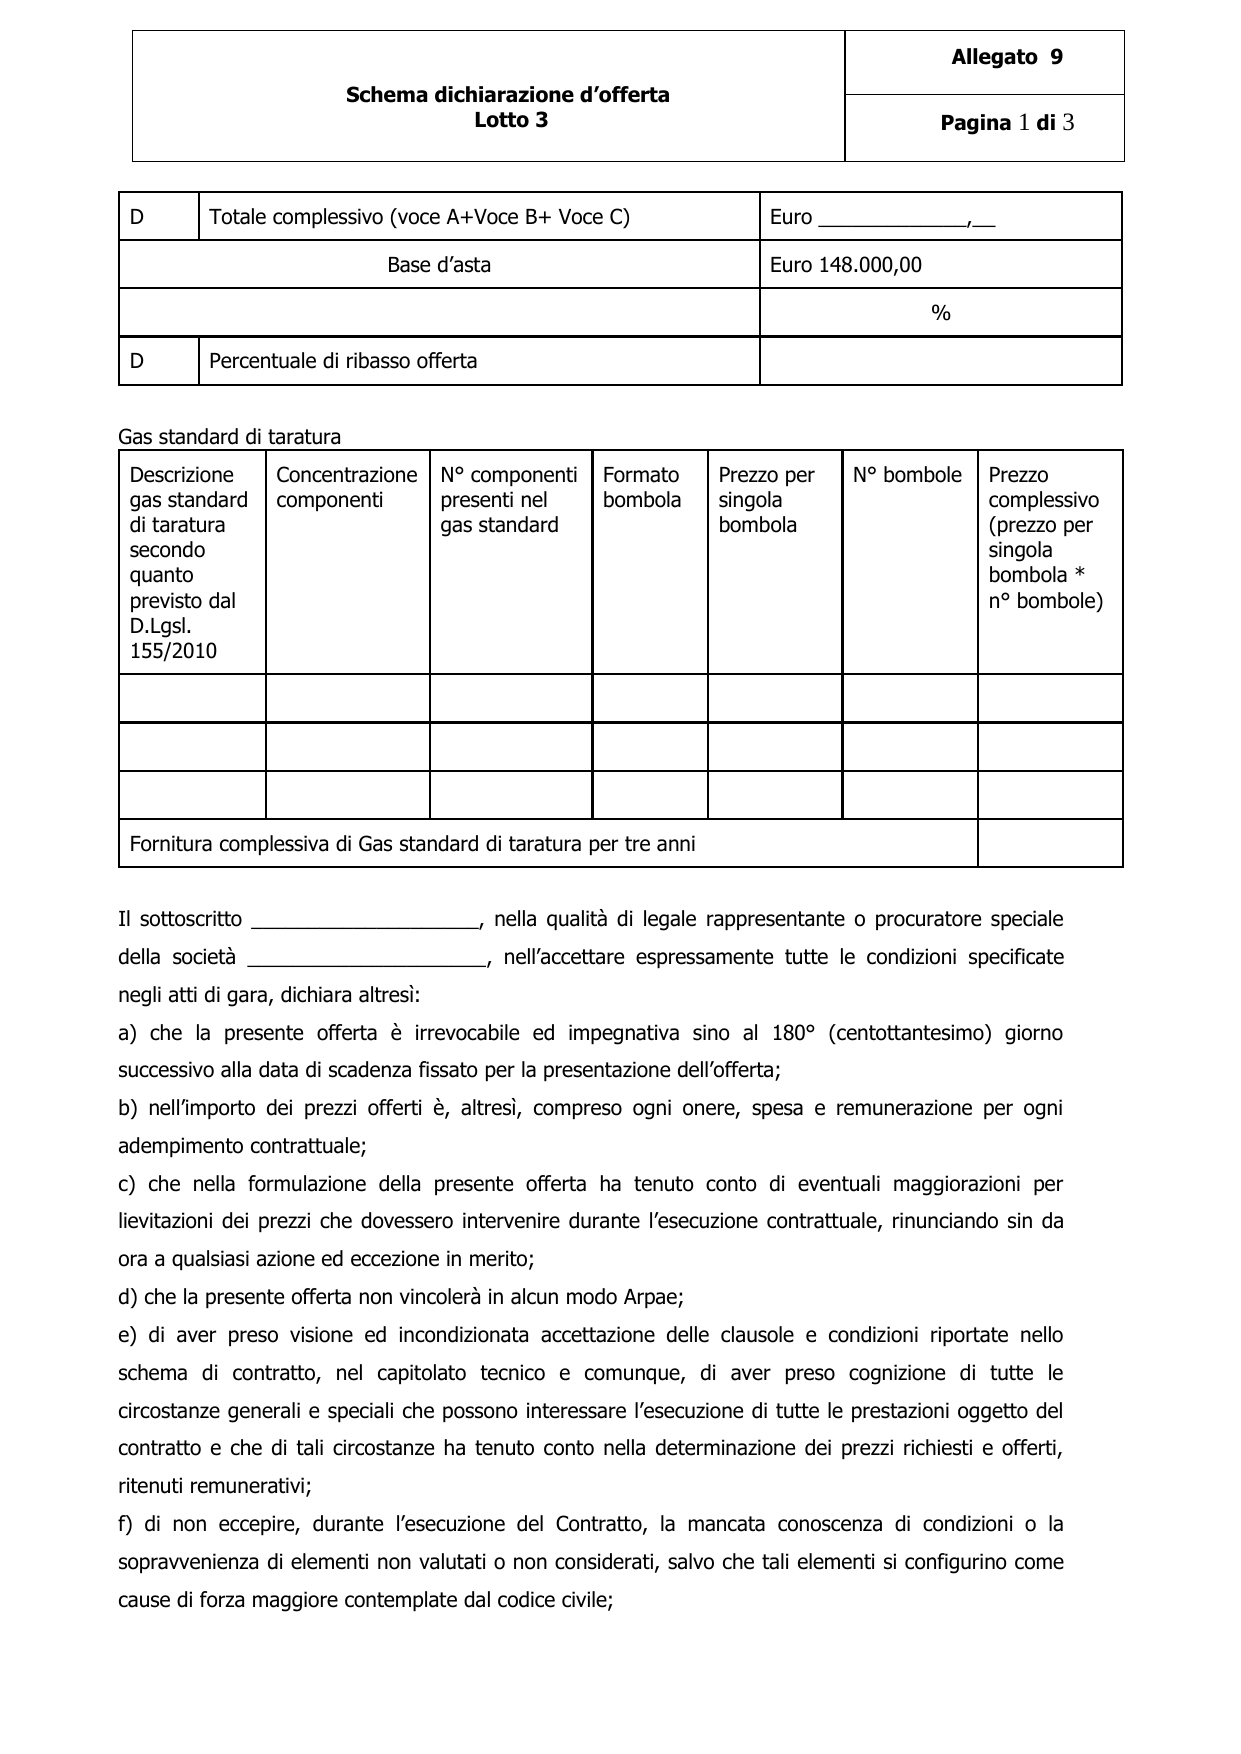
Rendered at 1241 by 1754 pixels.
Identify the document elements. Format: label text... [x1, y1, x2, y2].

table_cell D [120, 193, 198, 239]
table_cell [844, 724, 977, 769]
table_cell Totale complessivo (voce A+Voce B+ Voce C) [200, 193, 759, 239]
text e) di aver preso visione ed incondizionata accettazione delle clausole e condizioni riportate nello schema di contratto, nel capitolato tecnico e comunque, di aver preso cognizione di tutte le circostanze generali e speciali che possono interessare l’esecuzione di tutte le prestazioni oggetto del contratto e che di tali circostanze ha tenuto conto nella determinazione dei prezzi richiesti e offerti, ritenuti remunerativi; [118, 1322, 1065, 1498]
table_cell [979, 675, 1122, 721]
table_cell [761, 338, 1121, 383]
table_header Formato bombola [594, 451, 707, 673]
table_cell [844, 772, 977, 818]
table_header Prezzo per singola bombola [709, 451, 841, 673]
table_cell [120, 675, 265, 721]
table_cell [120, 724, 265, 769]
table_cell [979, 772, 1122, 818]
table_header N° bombole [844, 451, 977, 673]
table_header Concentrazione componenti [267, 451, 429, 673]
table_cell [709, 772, 841, 818]
table_cell [979, 724, 1122, 769]
text Gas standard di taratura [118, 423, 1122, 449]
table_cell Euro _____________,__ [761, 193, 1121, 239]
table_header Descrizione gas standard di taratura secondo quanto previsto dal D.Lgsl. 155/2010 [120, 451, 265, 673]
text d) che la presente offerta non vincolerà in alcun modo Arpae; [118, 1284, 1065, 1309]
table_cell [594, 675, 707, 721]
table_cell [431, 724, 591, 769]
table_cell [431, 675, 591, 721]
table_cell D [120, 338, 198, 383]
text Il sottoscritto ____________________, nella qualità di legale rappresentante o procuratore speciale della società _____________________, nell’accettare espressamente tutte le condizioni specificate negli atti di gara, dichiara altresì: [118, 906, 1065, 1006]
table_cell Percentuale di ribasso offerta [200, 338, 759, 383]
table_cell [267, 724, 429, 769]
table_cell Base d’asta [120, 241, 759, 287]
table_cell % [761, 289, 1121, 335]
table_cell [594, 724, 707, 769]
table_cell [594, 772, 707, 818]
table_cell [120, 772, 265, 818]
table_cell [267, 772, 429, 818]
table_cell [709, 724, 841, 769]
table_cell [709, 675, 841, 721]
text f) di non eccepire, durante l’esecuzione del Contratto, la mancata conoscenza di condizioni o la sopravvenienza di elementi non valutati o non considerati, salvo che tali elementi si configurino come cause di forza maggiore contemplate dal codice civile; [118, 1511, 1065, 1611]
table_cell [844, 675, 977, 721]
text a) che la presente offerta è irrevocabile ed impegnativa sino al 180° (centottantesimo) giorno successivo alla data di scadenza fissato per la presentazione dell’offerta; [118, 1019, 1065, 1082]
table_cell [120, 289, 759, 335]
table_cell Euro 148.000,00 [761, 241, 1121, 287]
table_cell [979, 820, 1122, 866]
table_header Prezzo complessivo (prezzo per singola bombola * n° bombole) [979, 451, 1122, 673]
table_cell [267, 675, 429, 721]
table_header N° componenti presenti nel gas standard [431, 451, 591, 673]
table_cell Fornitura complessiva di Gas standard di taratura per tre anni [120, 820, 977, 866]
text c) che nella formulazione della presente offerta ha tenuto conto di eventuali maggiorazioni per lievitazioni dei prezzi che dovessero intervenire durante l’esecuzione contrattuale, rinunciando sin da ora a qualsiasi azione ed eccezione in merito; [118, 1170, 1065, 1271]
text b) nell’importo dei prezzi offerti è, altresì, compreso ogni onere, spesa e remunerazione per ogni adempimento contrattuale; [118, 1095, 1065, 1158]
table_cell [431, 772, 591, 818]
